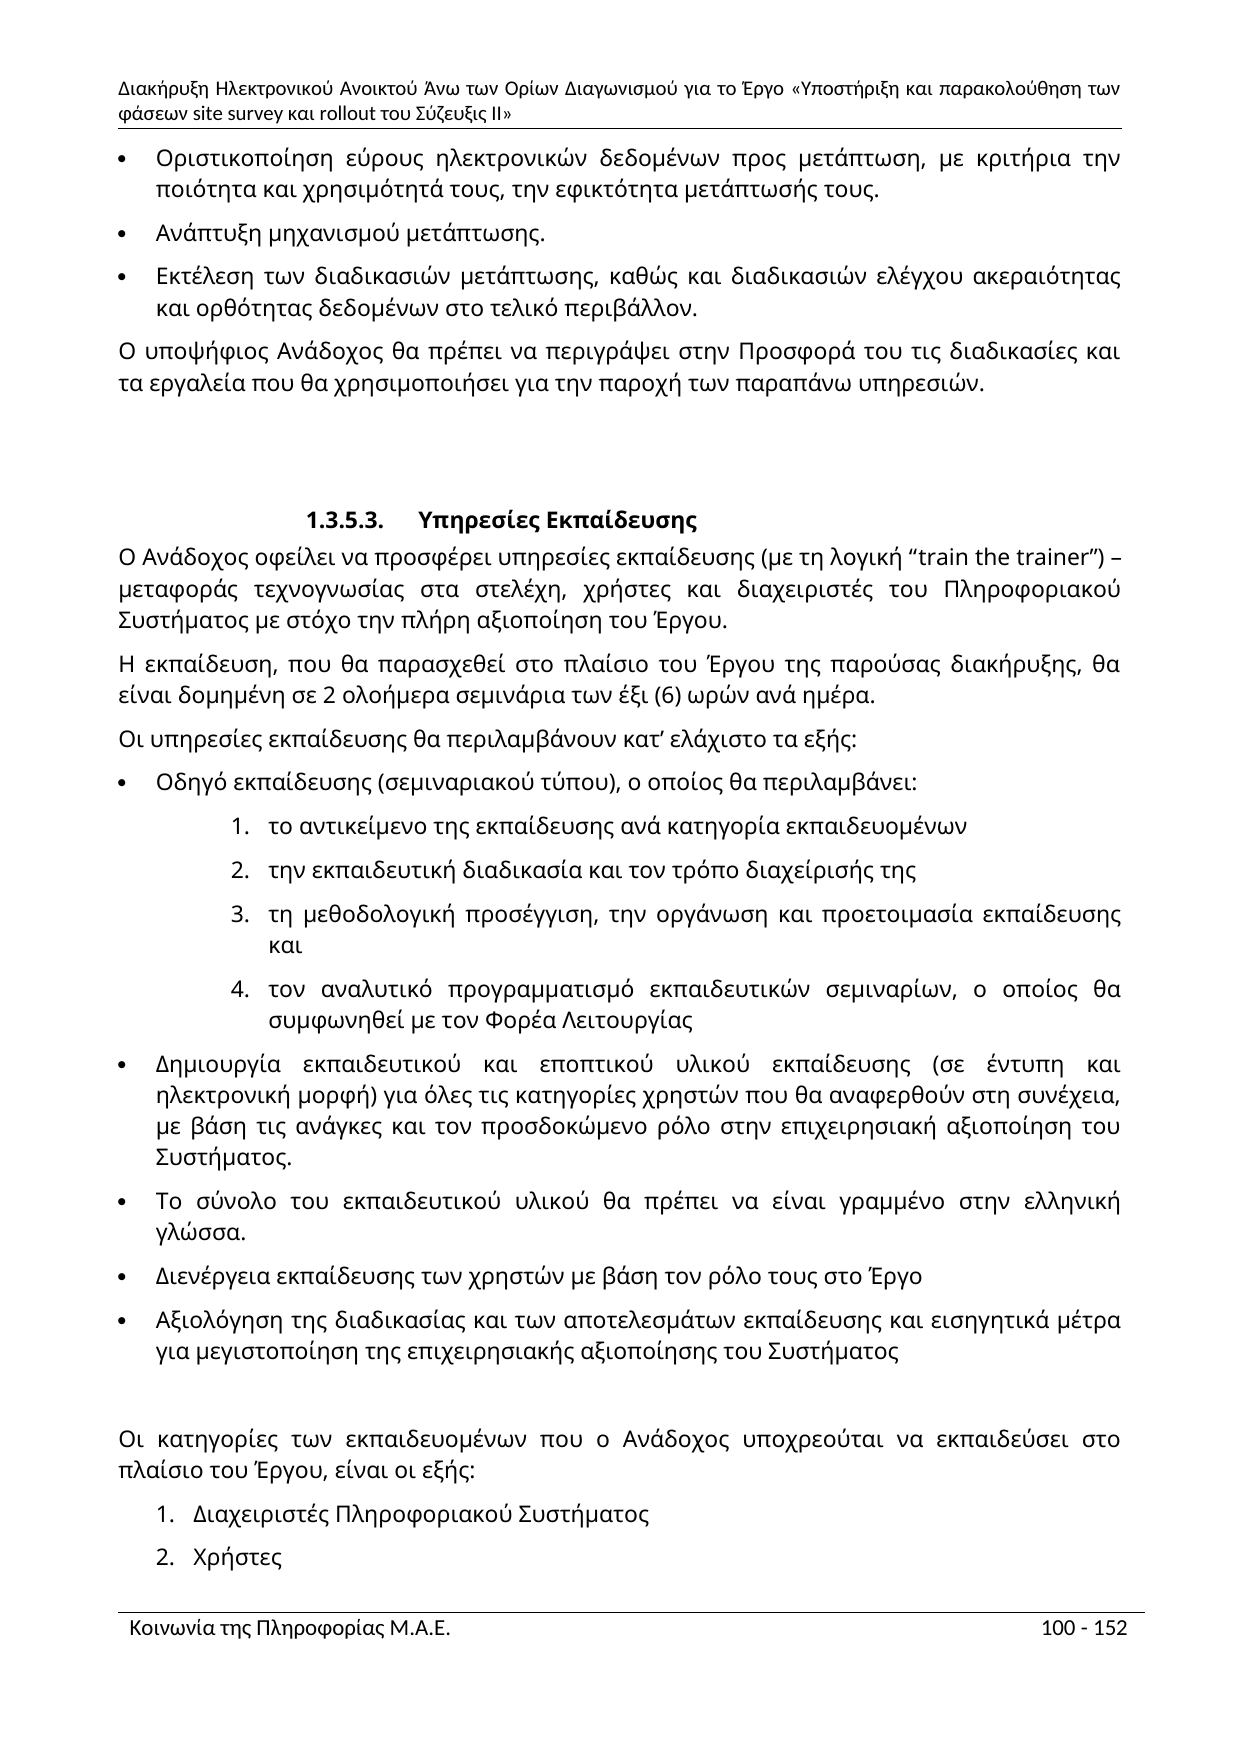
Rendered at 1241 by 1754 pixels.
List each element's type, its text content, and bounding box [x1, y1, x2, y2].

list Το σύνολο του εκπαιδευτικού υλικού θα πρέπει να είναι γραμμένο στην ελληνική γλώσσα. [118, 1185, 1122, 1247]
list Οριστικοποίηση εύρους ηλεκτρονικών δεδομένων προς μετάπτωση, με κριτήρια την ποιότητα και χρησιμότητά τους, την εφικτότητα μετάπτωσής τους. [118, 141, 1122, 204]
text Ο υποψήφιος Ανάδοχος θα πρέπει να περιγράψει στην Προσφορά του τις διαδικασίες και τα εργαλεία που θα χρησιμοποιήσει για την παροχή των παραπάνω υπηρεσιών. [118, 335, 1122, 398]
list την εκπαιδευτική διαδικασία και τον τρόπο διαχείρισής της [231, 854, 1122, 885]
list τον αναλυτικό προγραμματισμό εκπαιδευτικών σεμιναρίων, ο οποίος θα συμφωνηθεί με τον Φορέα Λειτουργίας [231, 972, 1122, 1035]
list Οδηγό εκπαίδευσης (σεμιναριακού τύπου), ο οποίος θα περιλαμβάνει: [118, 766, 1122, 797]
list το αντικείμενο της εκπαίδευσης ανά κατηγορία εκπαιδευομένων [231, 810, 1122, 841]
list Ανάπτυξη μηχανισμού μετάπτωσης. [118, 216, 1122, 248]
list Διενέργεια εκπαίδευσης των χρηστών με βάση τον ρόλο τους στο Έργο [118, 1260, 1122, 1291]
list Δημιουργία εκπαιδευτικού και εποπτικού υλικού εκπαίδευσης (σε έντυπη και ηλεκτρονική μορφή) για όλες τις κατηγορίες χρηστών που θα αναφερθούν στη συνέχεια, με βάση τις ανάγκες και τον προσδοκώμενο ρόλο στην επιχειρησιακή αξιοποίηση του Συστήματος. [118, 1047, 1122, 1172]
text Ο Ανάδοχος οφείλει να προσφέρει υπηρεσίες εκπαίδευσης (με τη λογική “train the trainer”) – μεταφοράς τεχνογνωσίας στα στελέχη, χρήστες και διαχειριστές του Πληροφοριακού Συστήματος με στόχο την πλήρη αξιοποίηση του Έργου. [118, 541, 1122, 635]
list Αξιολόγηση της διαδικασίας και των αποτελεσμάτων εκπαίδευσης και εισηγητικά μέτρα για μεγιστοποίηση της επιχειρησιακής αξιοποίησης του Συστήματος [118, 1304, 1122, 1366]
list Χρήστες [156, 1541, 1122, 1572]
list Διαχειριστές Πληροφοριακού Συστήματος [156, 1497, 1122, 1529]
list τη μεθοδολογική προσέγγιση, την οργάνωση και προετοιμασία εκπαίδευσης και [231, 897, 1122, 960]
list Εκτέλεση των διαδικασιών μετάπτωσης, καθώς και διαδικασιών ελέγχου ακεραιότητας και ορθότητας δεδομένων στο τελικό περιβάλλον. [118, 260, 1122, 323]
text Οι υπηρεσίες εκπαίδευσης θα περιλαμβάνουν κατ’ ελάχιστο τα εξής: [118, 722, 1122, 754]
subtitle Υπηρεσίες Εκπαίδευσης [306, 504, 1122, 535]
text H εκπαίδευση, που θα παρασχεθεί στο πλαίσιο του Έργου της παρούσας διακήρυξης, θα είναι δομημένη σε 2 ολοήμερα σεμινάρια των έξι (6) ωρών ανά ημέρα. [118, 647, 1122, 710]
text Οι κατηγορίες των εκπαιδευομένων που ο Ανάδοχος υποχρεούται να εκπαιδεύσει στο πλαίσιο του Έργου, είναι οι εξής: [118, 1422, 1122, 1485]
